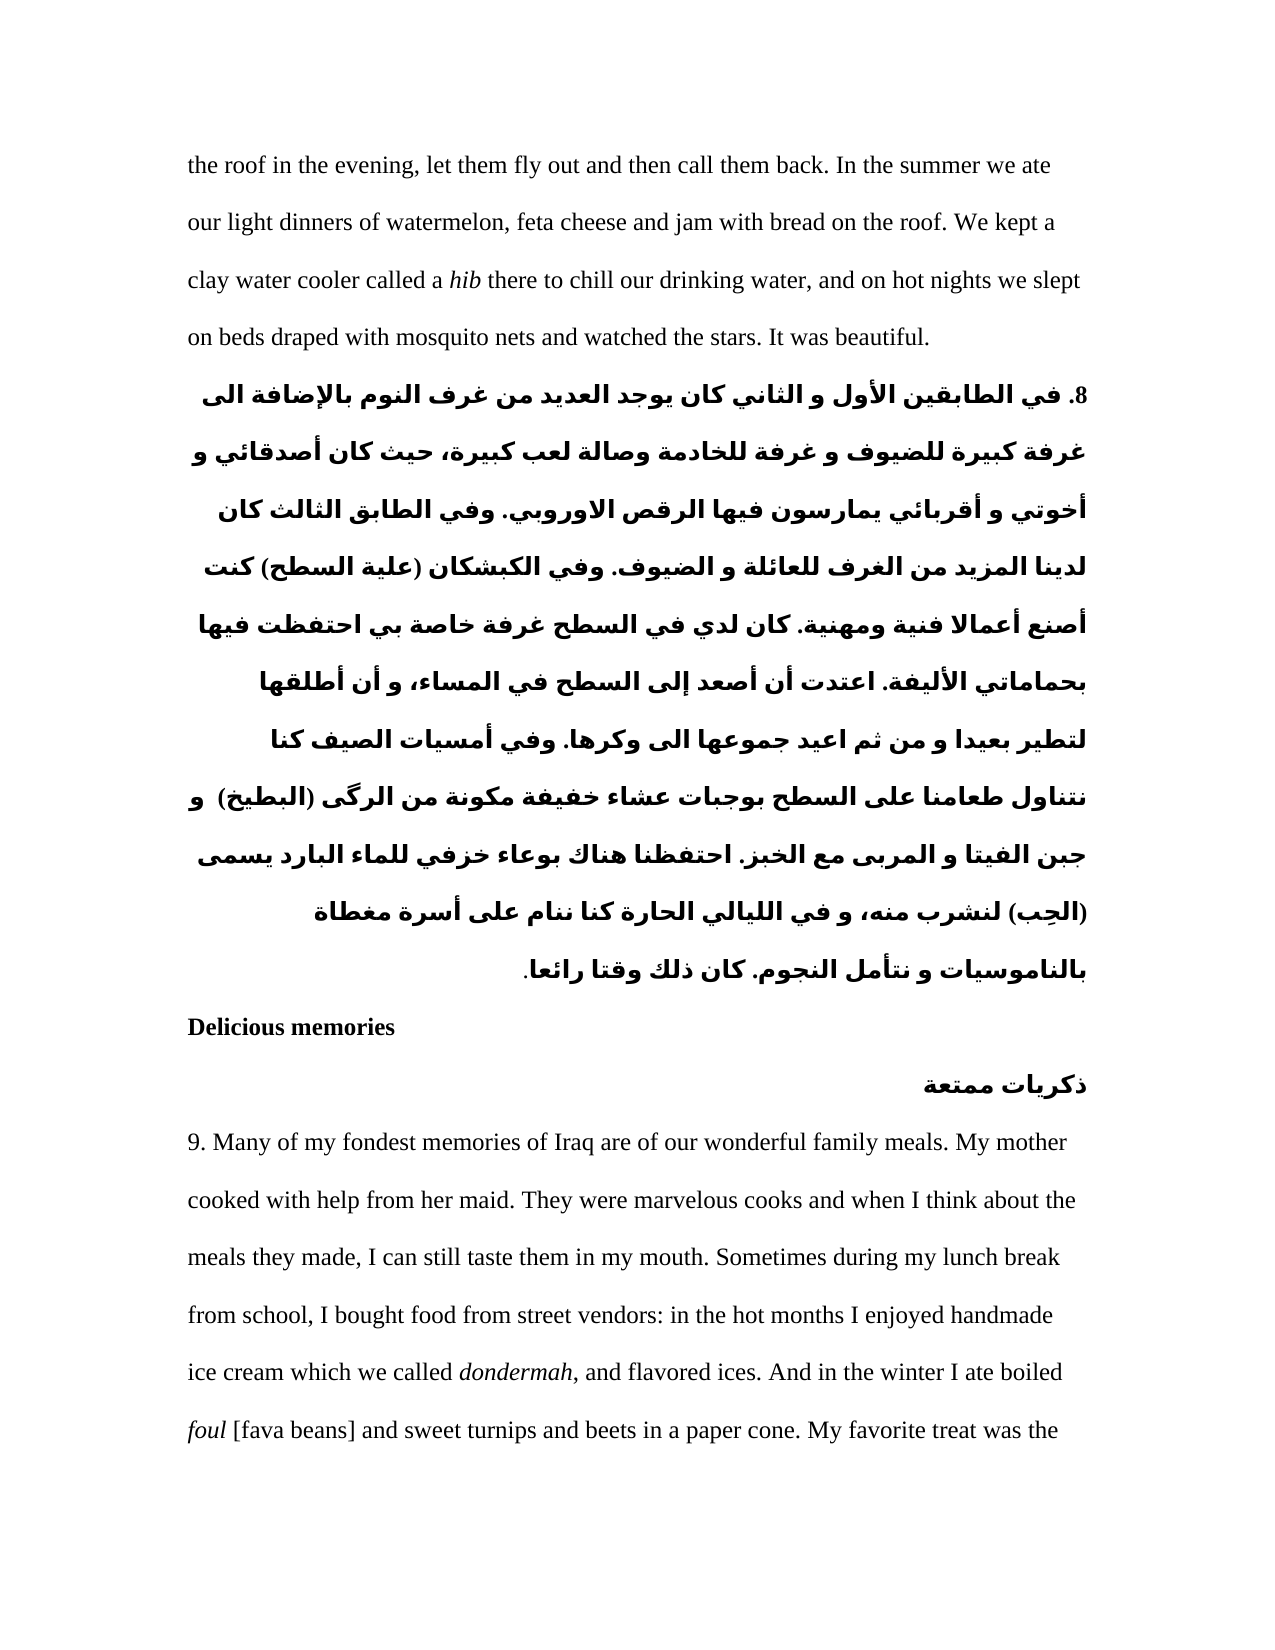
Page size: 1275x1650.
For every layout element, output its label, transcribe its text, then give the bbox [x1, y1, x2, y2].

text 8. في الطابقين الأول و الثاني كان يوجد العديد من غرف النوم بالإضافة الى غرفة كبيرة للضيوف و غرفة للخادمة وصالة لعب كبيرة، حيث كان أصدقائي و أخوتي و أقربائي يمارسون فيها الرقص الاوروبي. وفي الطابق الثالث كان لدينا المزيد من الغرف للعائلة و الضيوف. وفي الكبشكان (علية السطح) كنت أصنع أعمالا فنية ومهنية. كان لدي في السطح غرفة خاصة بي احتفظت فيها بحماماتي الأليفة. اعتدت أن أصعد إلى السطح في المساء، و أن أطلقها لتطير بعيدا و من ثم اعيد جموعها الى وكرها. وفي أمسيات الصيف كنا نتناول طعامنا على السطح بوجبات عشاء خفيفة مكونة من الرگی (البطيخ) و جبن الفيتا و المربى مع الخبز. احتفظنا هناك بوعاء خزفي للماء البارد یسمى (الحِب) لنشرب منه، و في الليالي الحارة كنا ننام على أسرة مغطاة بالناموسيات و نتأمل النجوم. كان ذلك وقتا رائعا. [187, 380, 1087, 984]
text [187, 1127, 1087, 1444]
text Delicious memories [187, 1012, 1087, 1041]
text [187, 150, 1087, 351]
text ذكريات ممتعة [187, 1070, 1087, 1099]
